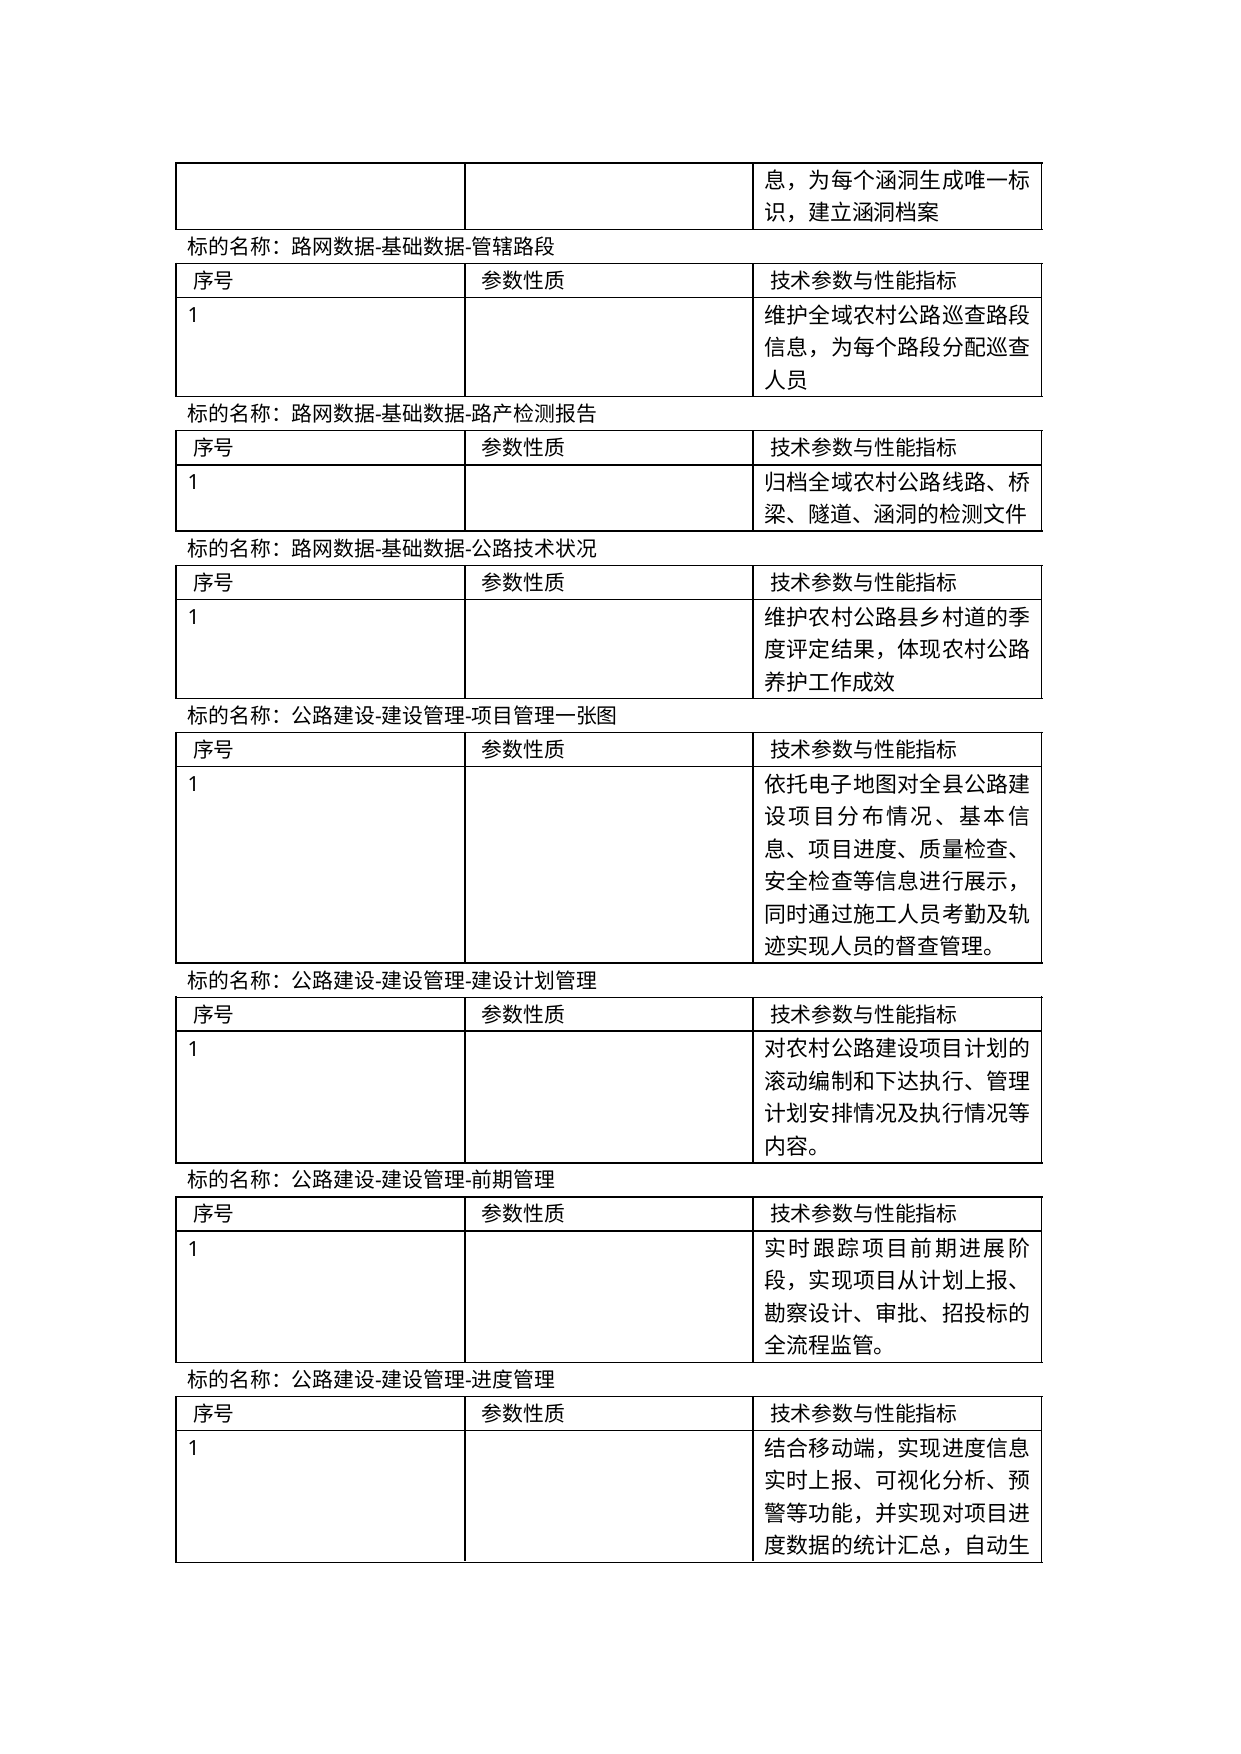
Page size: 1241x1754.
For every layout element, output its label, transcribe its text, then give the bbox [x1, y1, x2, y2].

table_header 参数性质 [466, 733, 752, 766]
table_header 技术参数与性能指标 [754, 998, 1041, 1030]
text 标的名称：公路建设-建设管理-进度管理 [187, 1363, 1053, 1396]
table_cell 对农村公路建设项目计划的滚动编制和下达执行、管理计划安排情况及执行情况等内容。 [754, 1032, 1041, 1162]
table_cell 归档全域农村公路线路、桥梁、隧道、涵洞的检测文件 [754, 466, 1041, 530]
table_header 技术参数与性能指标 [754, 1198, 1041, 1230]
table_header 技术参数与性能指标 [754, 566, 1041, 598]
table_cell [466, 767, 752, 962]
table_header 技术参数与性能指标 [754, 1397, 1041, 1430]
table_cell [466, 164, 752, 228]
table_cell 依托电子地图对全县公路建设项目分布情况、基本信息、项目进度、质量检查、安全检查等信息进行展示，同时通过施工人员考勤及轨迹实现人员的督查管理。 [754, 767, 1041, 962]
text 标的名称：公路建设-建设管理-前期管理 [187, 1163, 1053, 1196]
text 标的名称：路网数据-基础数据-路产检测报告 [187, 397, 1053, 430]
table_header 序号 [177, 733, 464, 766]
text 标的名称：路网数据-基础数据-公路技术状况 [187, 532, 1053, 564]
table_header 参数性质 [466, 431, 752, 464]
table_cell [754, 1431, 1041, 1561]
table_cell 1 [177, 1232, 464, 1362]
table_cell 1 [177, 164, 464, 228]
table_header 技术参数与性能指标 [754, 733, 1041, 766]
table_cell [466, 1431, 752, 1561]
table_cell 1 [177, 767, 464, 962]
table_header 技术参数与性能指标 [754, 431, 1041, 464]
table_header 参数性质 [466, 264, 752, 297]
table_cell 1 [177, 298, 464, 396]
table_cell [466, 600, 752, 698]
table_header 序号 [177, 264, 464, 297]
table_header 参数性质 [466, 1198, 752, 1230]
table_header 序号 [177, 998, 464, 1030]
table_header 参数性质 [466, 566, 752, 598]
table_header 参数性质 [466, 1397, 752, 1430]
table_cell 1 [177, 600, 464, 698]
table_header 序号 [177, 1198, 464, 1230]
text 标的名称：公路建设-建设管理-项目管理一张图 [187, 699, 1053, 732]
table_cell 1 [177, 466, 464, 530]
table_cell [754, 164, 1041, 228]
table_cell [466, 298, 752, 396]
table_cell 维护全域农村公路巡查路段信息，为每个路段分配巡查人员 [754, 298, 1041, 396]
table_header 参数性质 [466, 998, 752, 1030]
text 标的名称：公路建设-建设管理-建设计划管理 [187, 964, 1053, 996]
table_cell 1 [177, 1431, 464, 1561]
table_header 序号 [177, 1397, 464, 1430]
text 标的名称：路网数据-基础数据-管辖路段 [187, 230, 1053, 263]
table_header 序号 [177, 431, 464, 464]
table_cell [466, 1232, 752, 1362]
table_cell 1 [177, 1032, 464, 1162]
table_cell [466, 1032, 752, 1162]
table_cell [466, 466, 752, 530]
table_cell 维护农村公路县乡村道的季度评定结果，体现农村公路养护工作成效 [754, 600, 1041, 698]
table_header 序号 [177, 566, 464, 598]
table_header 技术参数与性能指标 [754, 264, 1041, 297]
table_cell 实时跟踪项目前期进展阶段，实现项目从计划上报、勘察设计、审批、招投标的全流程监管。 [754, 1232, 1041, 1362]
